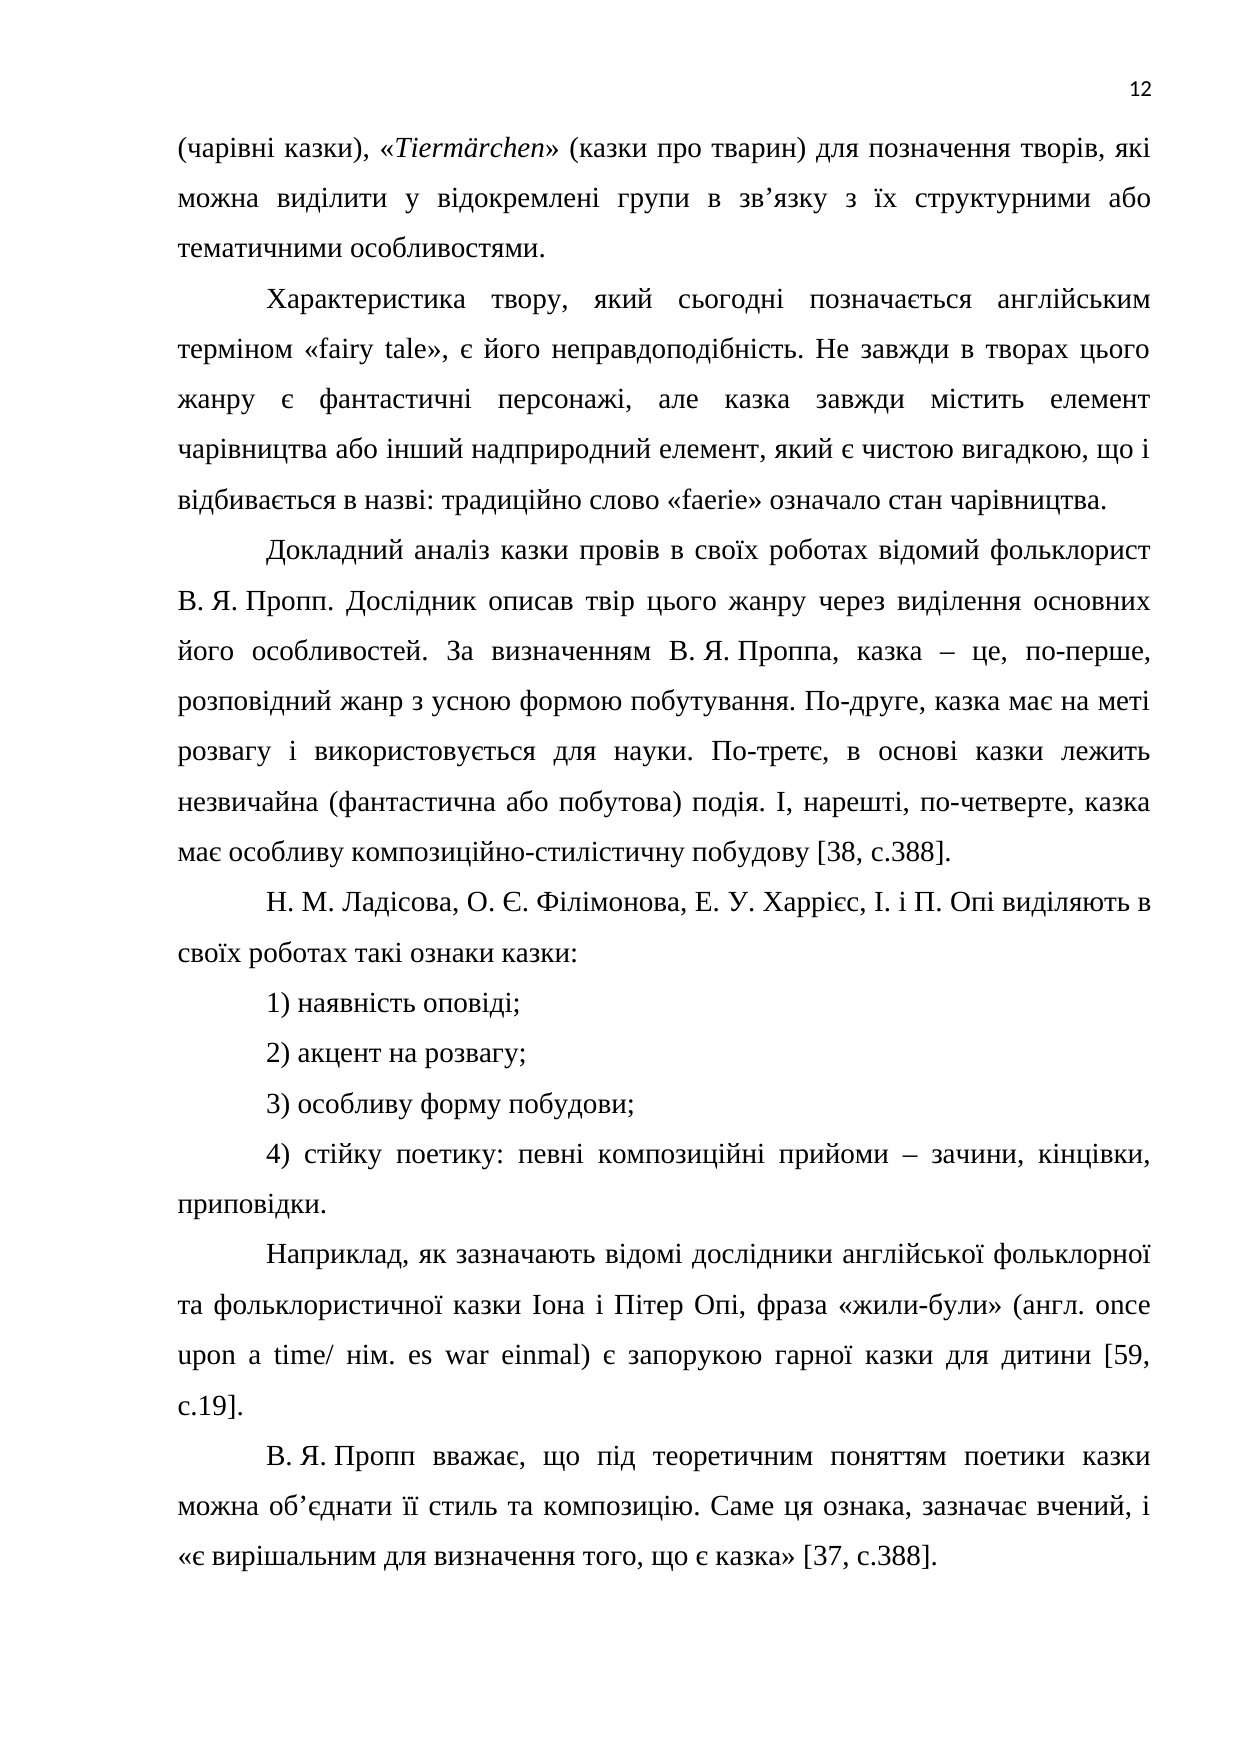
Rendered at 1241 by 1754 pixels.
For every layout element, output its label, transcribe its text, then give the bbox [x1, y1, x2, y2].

text Характеристика твору, який сьогодні позначається англійським терміном «fairy tale», є його неправдоподібність. Не завжди в творах цього жанру є фантастичні персонажі, але казка завжди містить елемент чарівництва або інший надприродний елемент, який є чистою вигадкою, що і відбивається в назві: традиційно слово «faerie» означало стан чарівництва. [177, 281, 1152, 516]
text 4) стійку поетику: певні композиційні прийоми – зачини, кінцівки, приповідки. [177, 1136, 1152, 1220]
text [177, 130, 1152, 264]
text Н. М. Ладісова, О. Є. Філімонова, Е. У. Харрієс, І. і П. Опі виділяють в своїх роботах такі ознаки казки: [177, 884, 1152, 968]
text 1) наявність оповіді; [177, 985, 1152, 1019]
text 2) акцент на розвагу; [177, 1035, 1152, 1069]
text В. Я. Пропп вважає, що під теоретичним поняттям поетики казки можна об’єднати її стиль та композицію. Саме ця ознака, зазначає вчений, і «є вирішальним для визначення того, що є казка» [37, с.388]. [177, 1438, 1152, 1572]
text 3) особливу форму побудови; [177, 1086, 1152, 1119]
text Докладний аналіз казки провів в своїх роботах відомий фольклорист В. Я. Пропп. Дослідник описав твір цього жанру через виділення основних його особливостей. За визначенням В. Я. Проппа, казка – це, по-перше, розповідний жанр з усною формою побутування. По-друге, казка має на меті розвагу і використовується для науки. По-третє, в основі казки лежить незвичайна (фантастична або побутова) подія. І, нарешті, по-четверте, казка має особливу композиційно-стилістичну побудову [38, с.388]. [177, 532, 1152, 868]
text Наприклад, як зазначають відомі дослідники англійської фольклорної та фольклористичної казки Іона і Пітер Опі, фраза «жили-були» (англ. once upon a time/ нім. es war einmal) є запорукою гарної казки для дитини [59, с.19]. [177, 1237, 1152, 1421]
